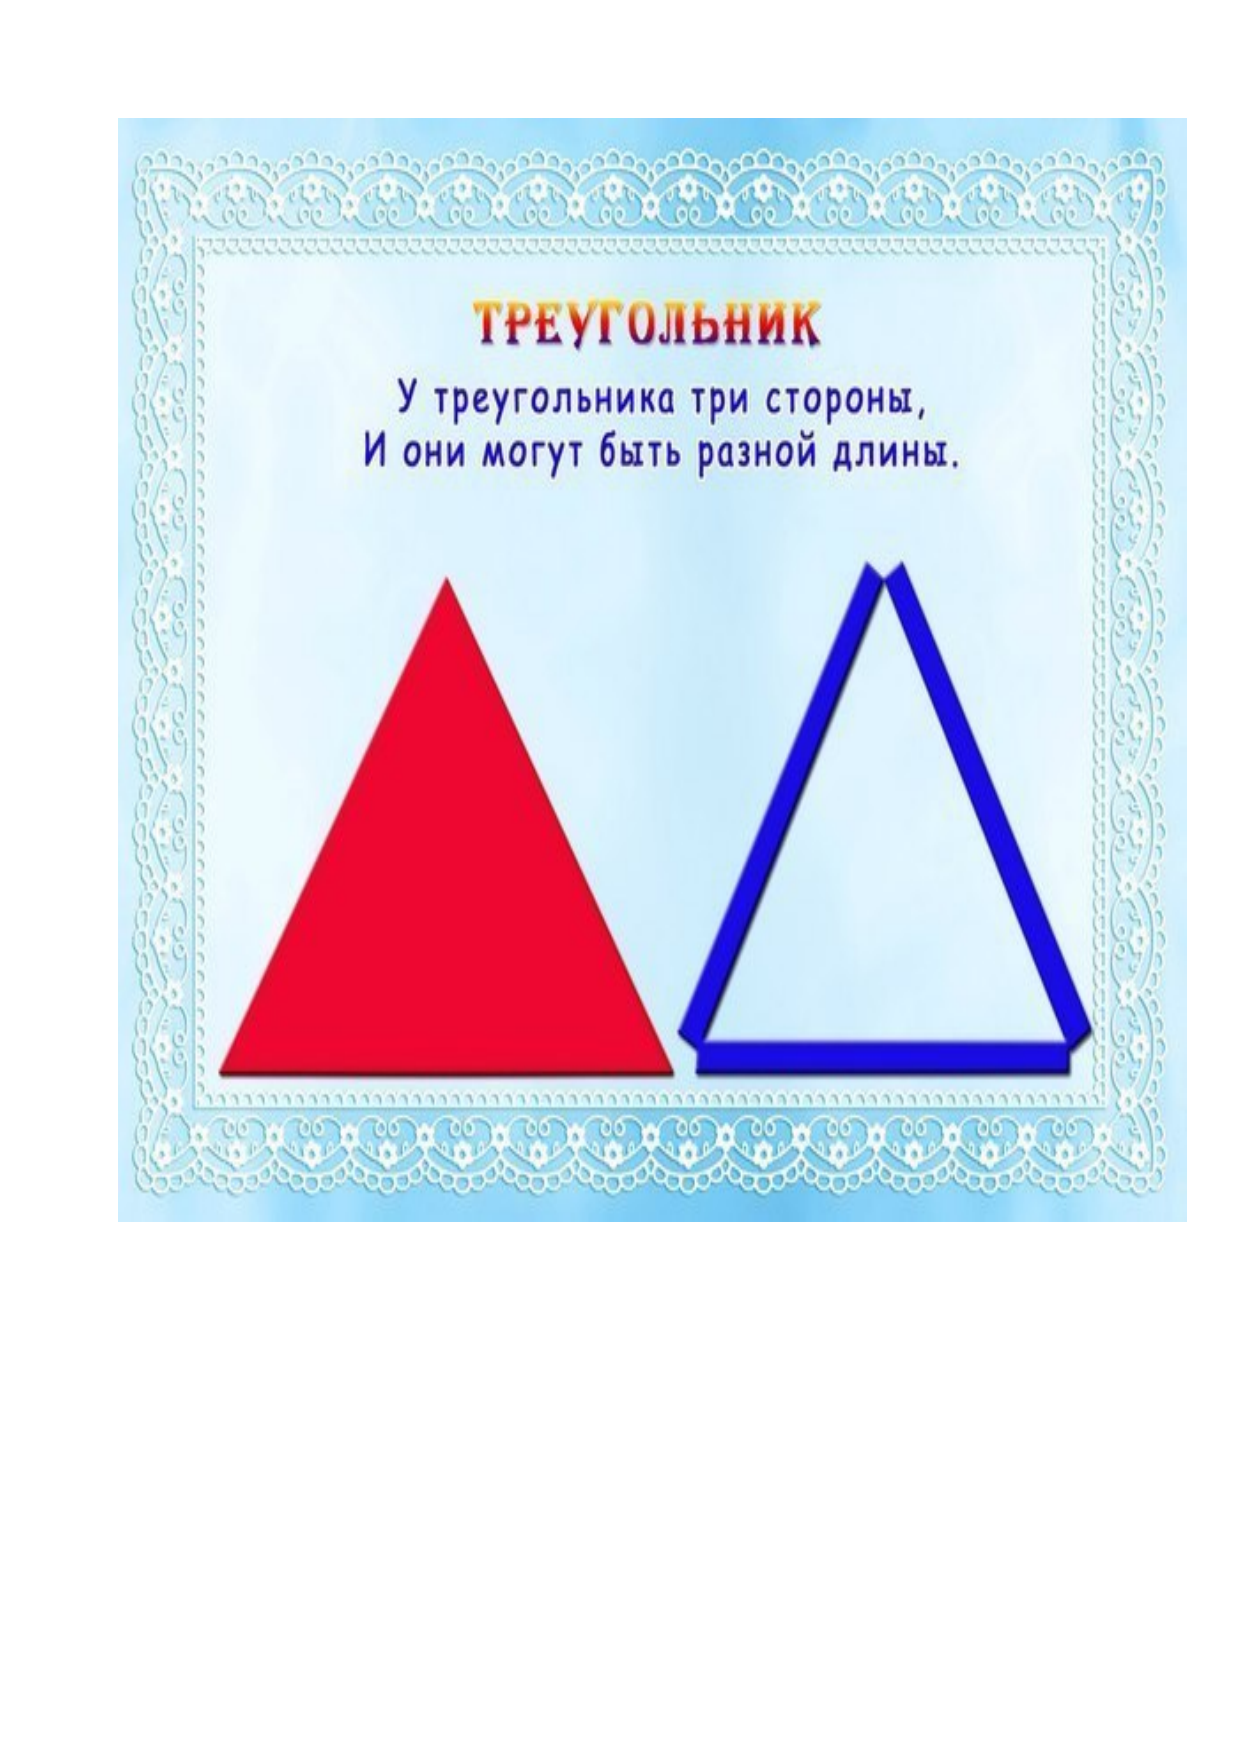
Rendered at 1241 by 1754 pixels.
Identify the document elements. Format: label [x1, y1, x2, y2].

picture [118, 118, 1187, 1222]
